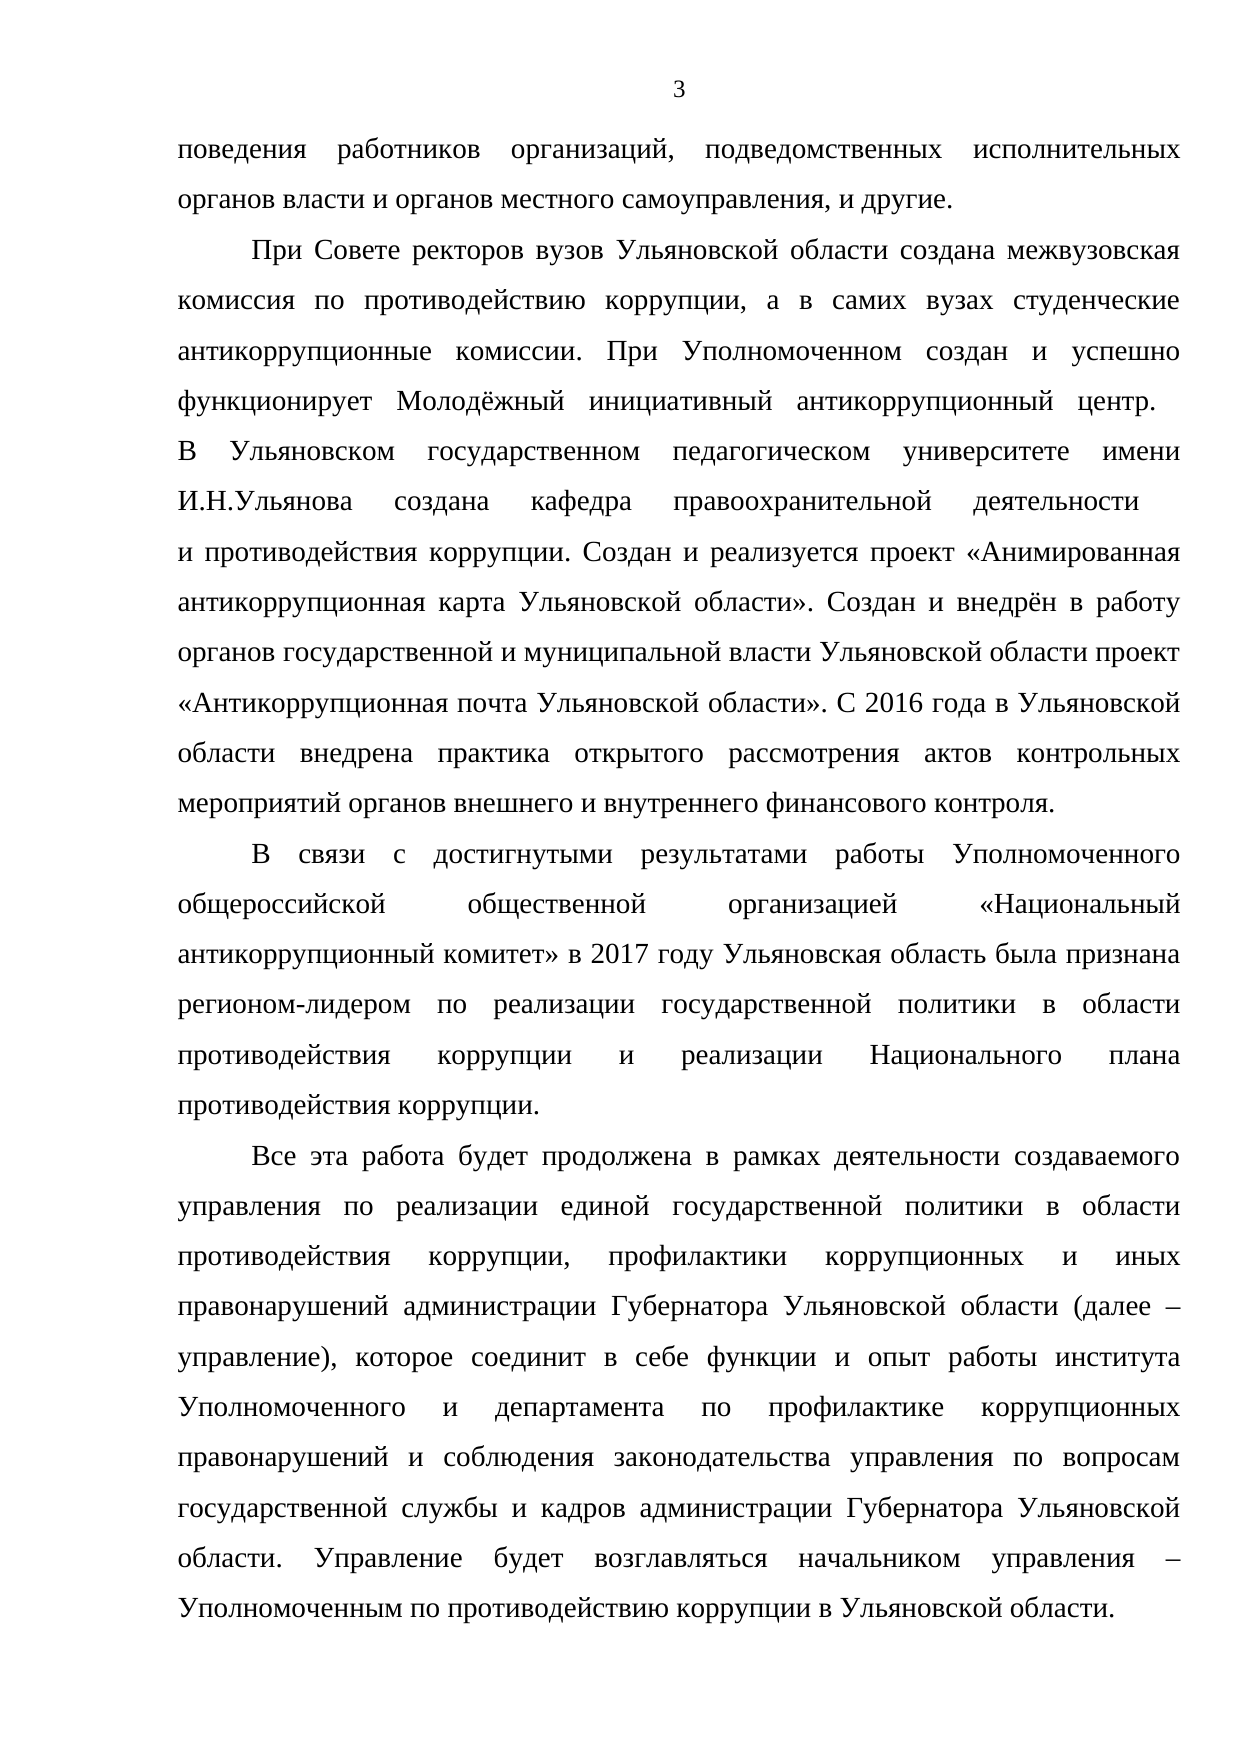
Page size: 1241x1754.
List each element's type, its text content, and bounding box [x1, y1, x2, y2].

text Все эта работа будет продолжена в рамках деятельности создаваемого управления по реализации единой государственной политики в области противодействия коррупции, профилактики коррупционных и иных правонарушений администрации Губернатора Ульяновской области (далее – управление), которое соединит в себе функции и опыт работы института Уполномоченного и департамента по профилактике коррупционных правонарушений и соблюдения законодательства управления по вопросам государственной службы и кадров администрации Губернатора Ульяновской области. Управление будет возглавляться начальником управления – Уполномоченным по противодействию коррупции в Ульяновской области. [177, 1138, 1181, 1624]
text При Совете ректоров вузов Ульяновской области создана межвузовская комиссия по противодействию коррупции, а в самих вузах студенческие антикоррупционные комиссии. При Уполномоченном создан и успешно функционирует Молодёжный инициативный антикоррупционный центр. В Ульяновском государственном педагогическом университете имени И.Н.Ульянова создана кафедра правоохранительной деятельности и противодействия коррупции. Создан и реализуется проект «Анимированная антикоррупционная карта Ульяновской области». Создан и внедрён в работу органов государственной и муниципальной власти Ульяновской области проект «Антикоррупционная почта Ульяновской области». С 2016 года в Ульяновской области внедрена практика открытого рассмотрения актов контрольных мероприятий органов внешнего и внутреннего финансового контроля. [177, 232, 1181, 819]
text В связи с достигнутыми результатами работы Уполномоченного общероссийской общественной организацией «Национальный антикоррупционный комитет» в 2017 году Ульяновская область была признана регионом-лидером по реализации государственной политики в области противодействия коррупции и реализации Национального плана противодействия коррупции. [177, 836, 1181, 1121]
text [177, 131, 1181, 215]
